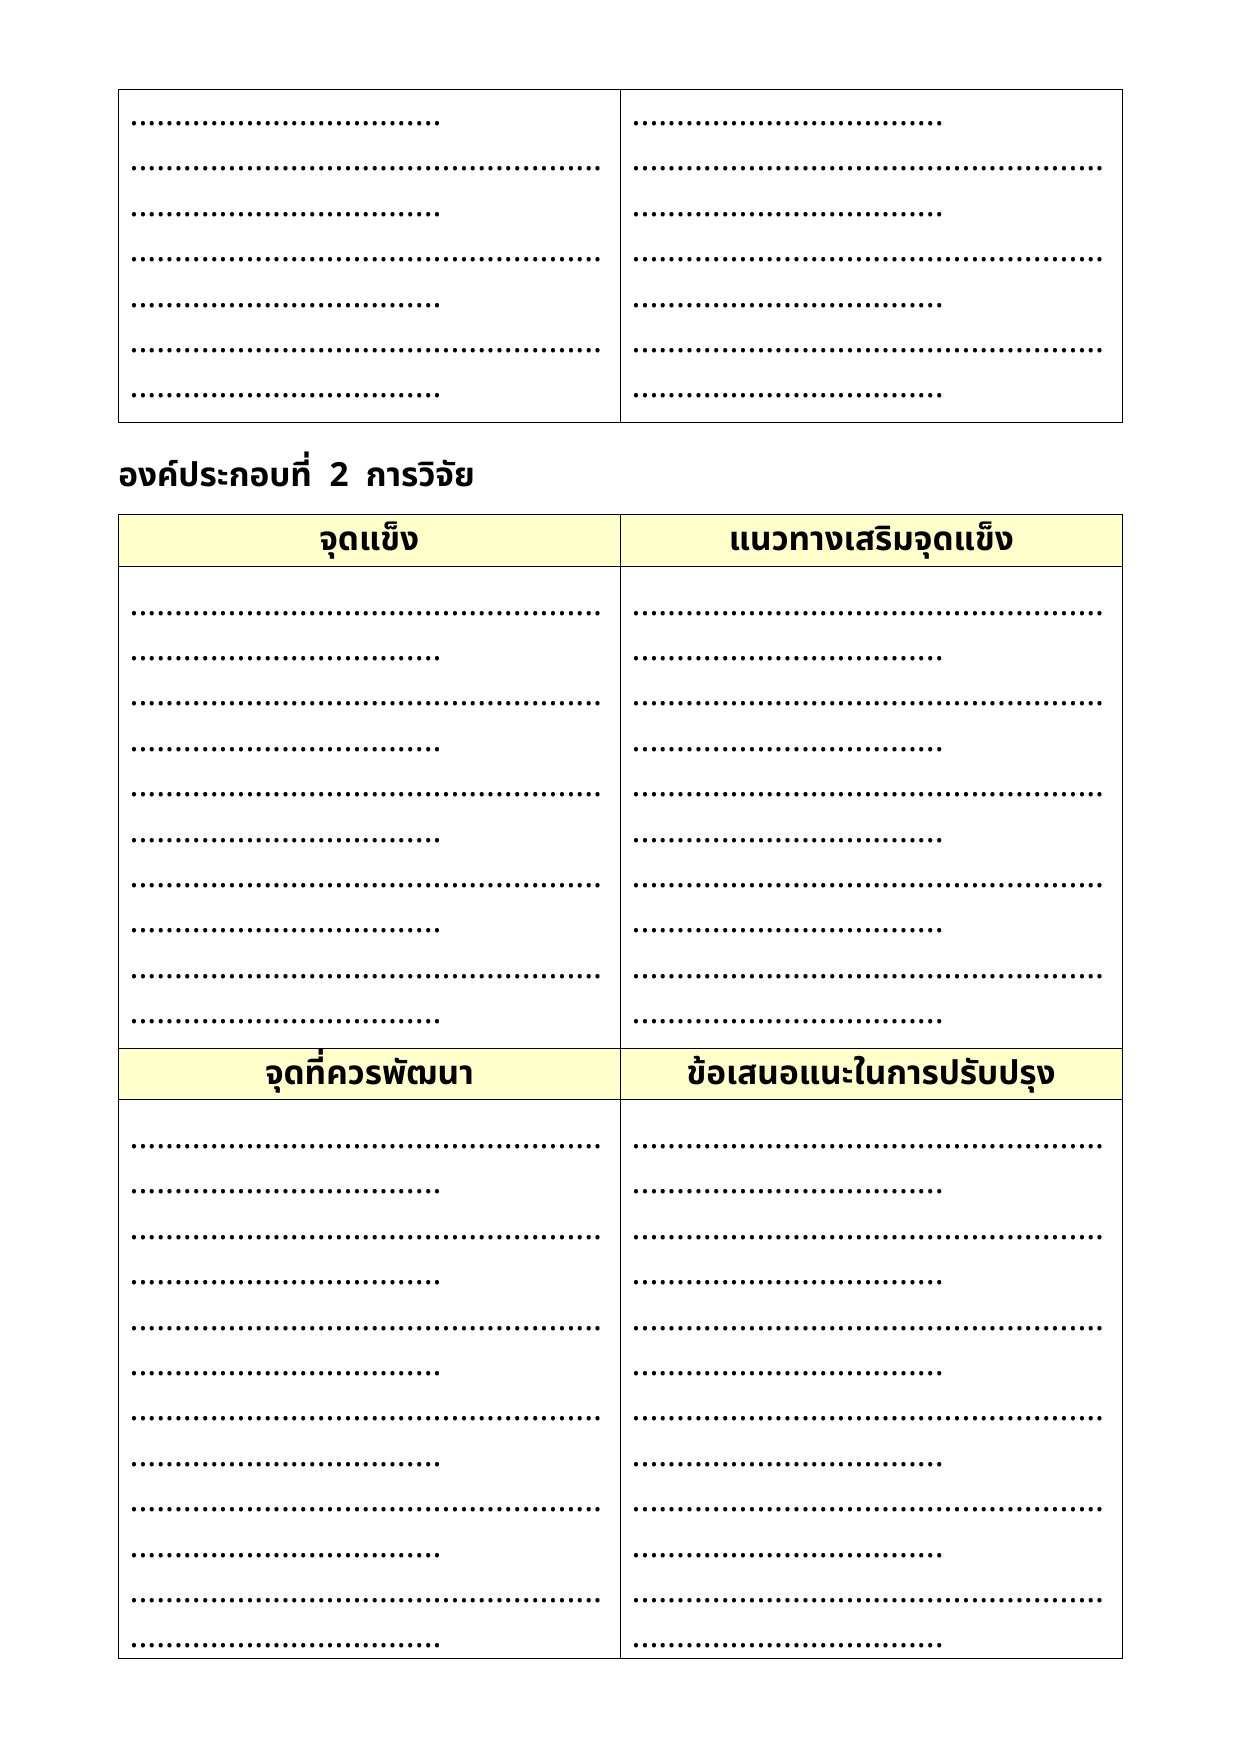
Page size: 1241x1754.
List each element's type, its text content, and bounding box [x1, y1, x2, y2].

text องค์ประกอบที่ 2 การวิจัย [118, 423, 1122, 502]
table_header จุดแข็ง [119, 515, 620, 566]
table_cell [621, 90, 1122, 422]
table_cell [119, 1100, 620, 1658]
table_cell ข้อเสนอแนะในการปรับปรุง [621, 1049, 1122, 1099]
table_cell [621, 1100, 1122, 1658]
table_header แนวทางเสริมจุดแข็ง [621, 515, 1122, 566]
table_cell จุดที่ควรพัฒนา [119, 1049, 620, 1099]
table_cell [119, 90, 620, 422]
